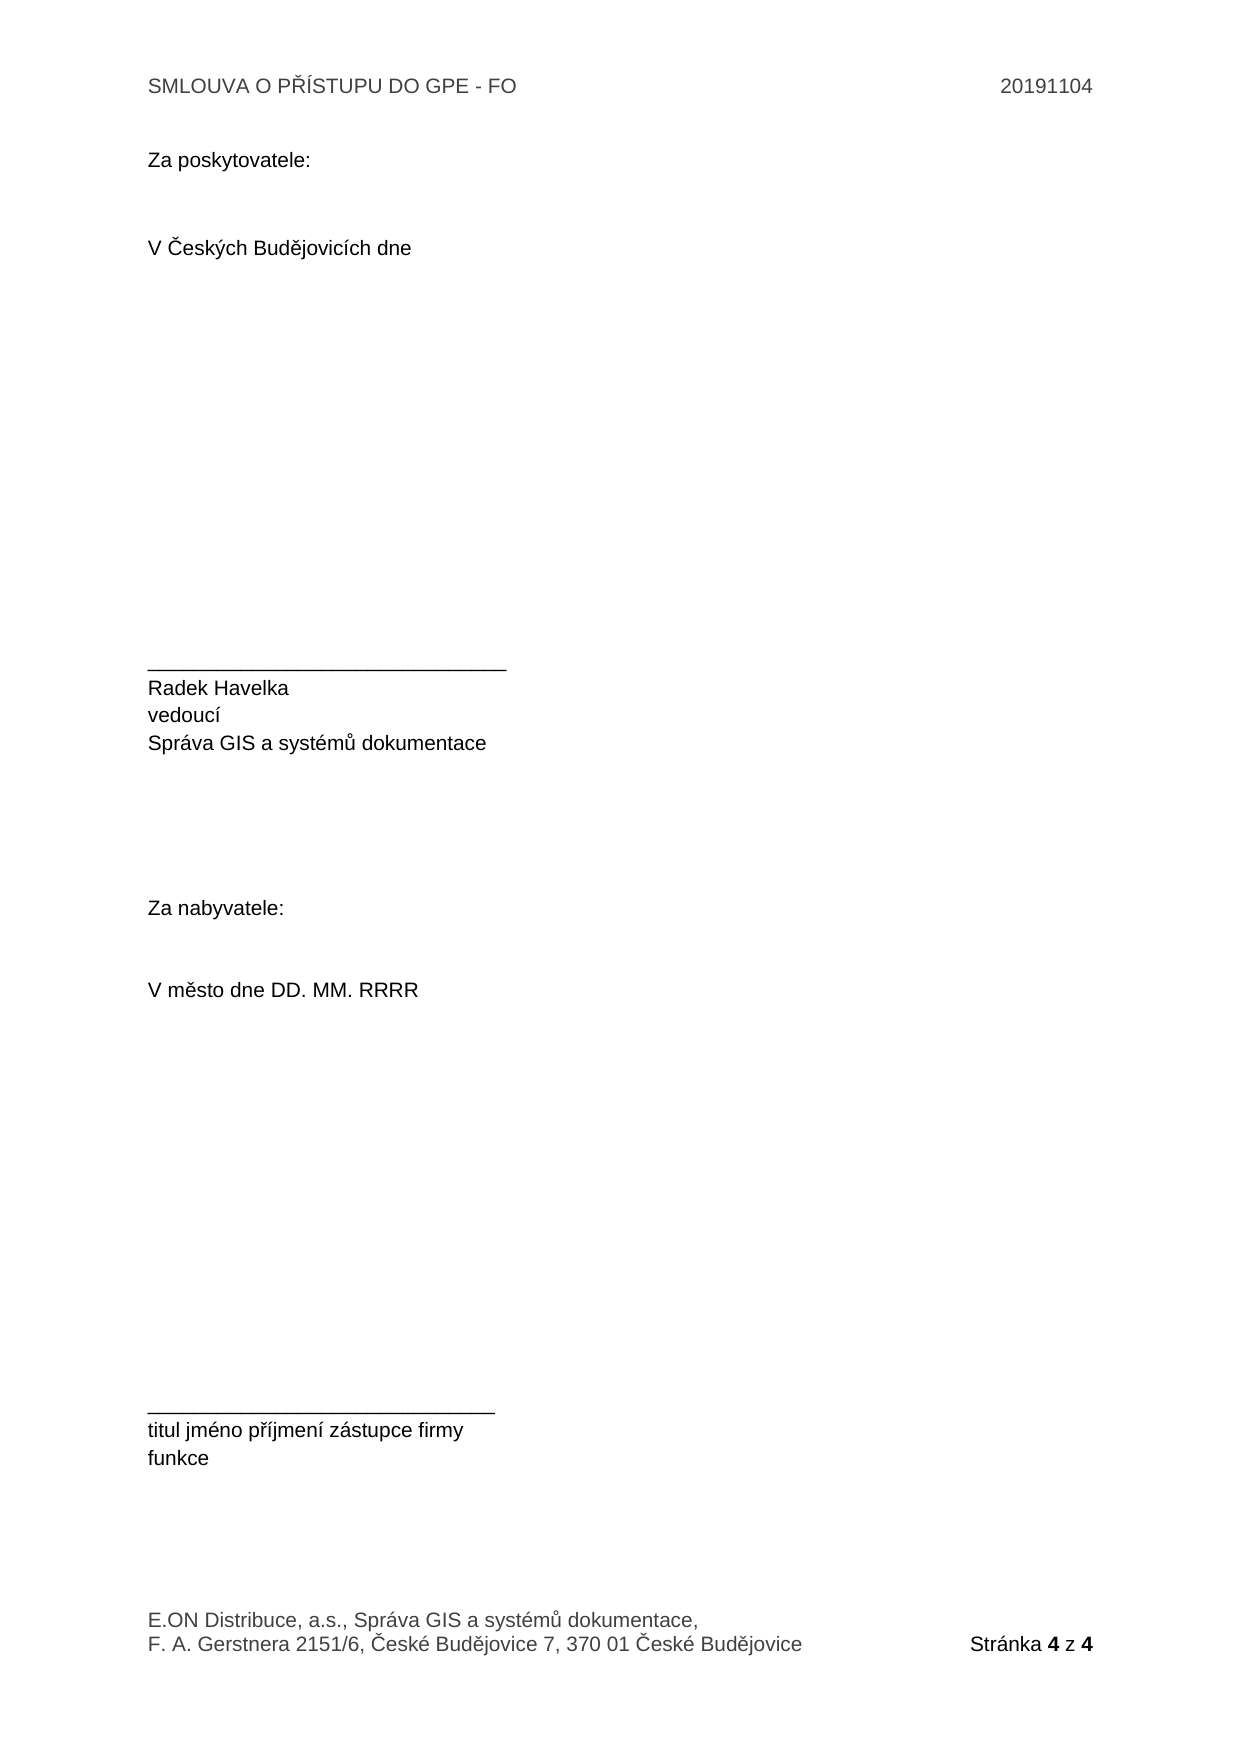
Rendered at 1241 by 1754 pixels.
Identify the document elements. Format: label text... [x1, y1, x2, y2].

text funkce [148, 1446, 1092, 1470]
text Radek Havelka [148, 676, 1092, 700]
text Správa GIS a systémů dokumentace [148, 731, 1092, 755]
text Za poskytovatele: [148, 148, 1092, 172]
text _______________________________ [148, 648, 1092, 672]
text V město dne DD. MM. RRRR [148, 978, 1092, 1002]
text vedoucí [148, 703, 1092, 727]
text Za nabyvatele: [148, 896, 1092, 920]
text ______________________________ [148, 1391, 1092, 1415]
text titul jméno příjmení zástupce firmy [148, 1418, 1092, 1442]
text V Českých Budějovicích dne [148, 236, 1092, 260]
